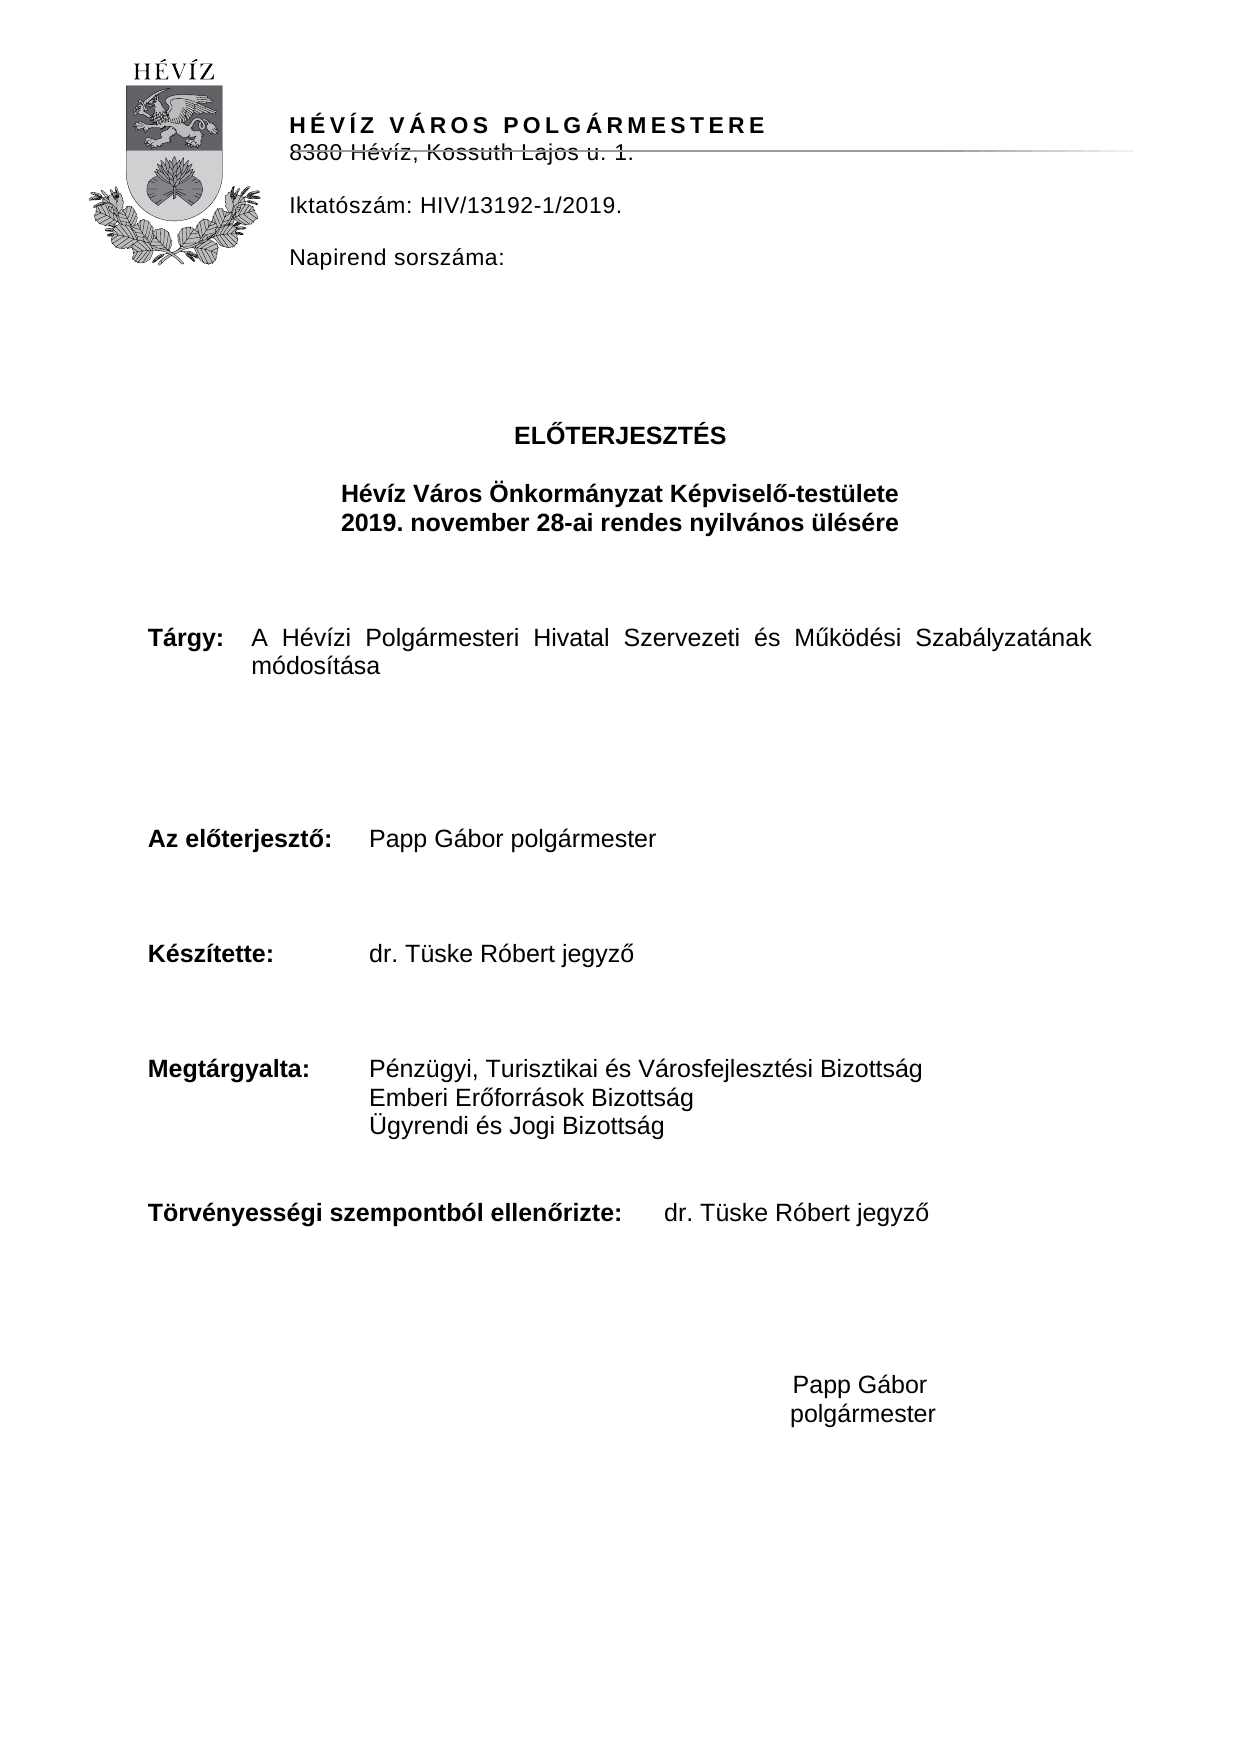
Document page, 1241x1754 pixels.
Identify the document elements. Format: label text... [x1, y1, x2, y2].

text Megtárgyalta: Pénzügyi, Turisztikai és Városfejlesztési Bizottság [148, 1054, 1093, 1083]
text Tárgy: A Hévízi Polgármesteri Hivatal Szervezeti és Működési Szabályzatának módosítása [148, 623, 1093, 680]
text Az előterjesztő: Papp Gábor polgármester [148, 824, 1093, 853]
text Ügyrendi és Jogi Bizottság [148, 1111, 1093, 1140]
text Törvényességi szempontból ellenőrizte: dr. Tüske Róbert jegyző [148, 1198, 1093, 1226]
text ELŐTERJESZTÉS [148, 421, 1093, 450]
text Papp Gábor [148, 1370, 1093, 1399]
text Készítette: dr. Tüske Róbert jegyző [148, 939, 1093, 968]
text 2019. november 28-ai rendes nyilvános ülésére [148, 508, 1093, 536]
text Emberi Erőforrások Bizottság [148, 1083, 1093, 1111]
text polgármester [148, 1399, 1093, 1428]
text Hévíz Város Önkormányzat Képviselő-testülete [148, 479, 1093, 508]
